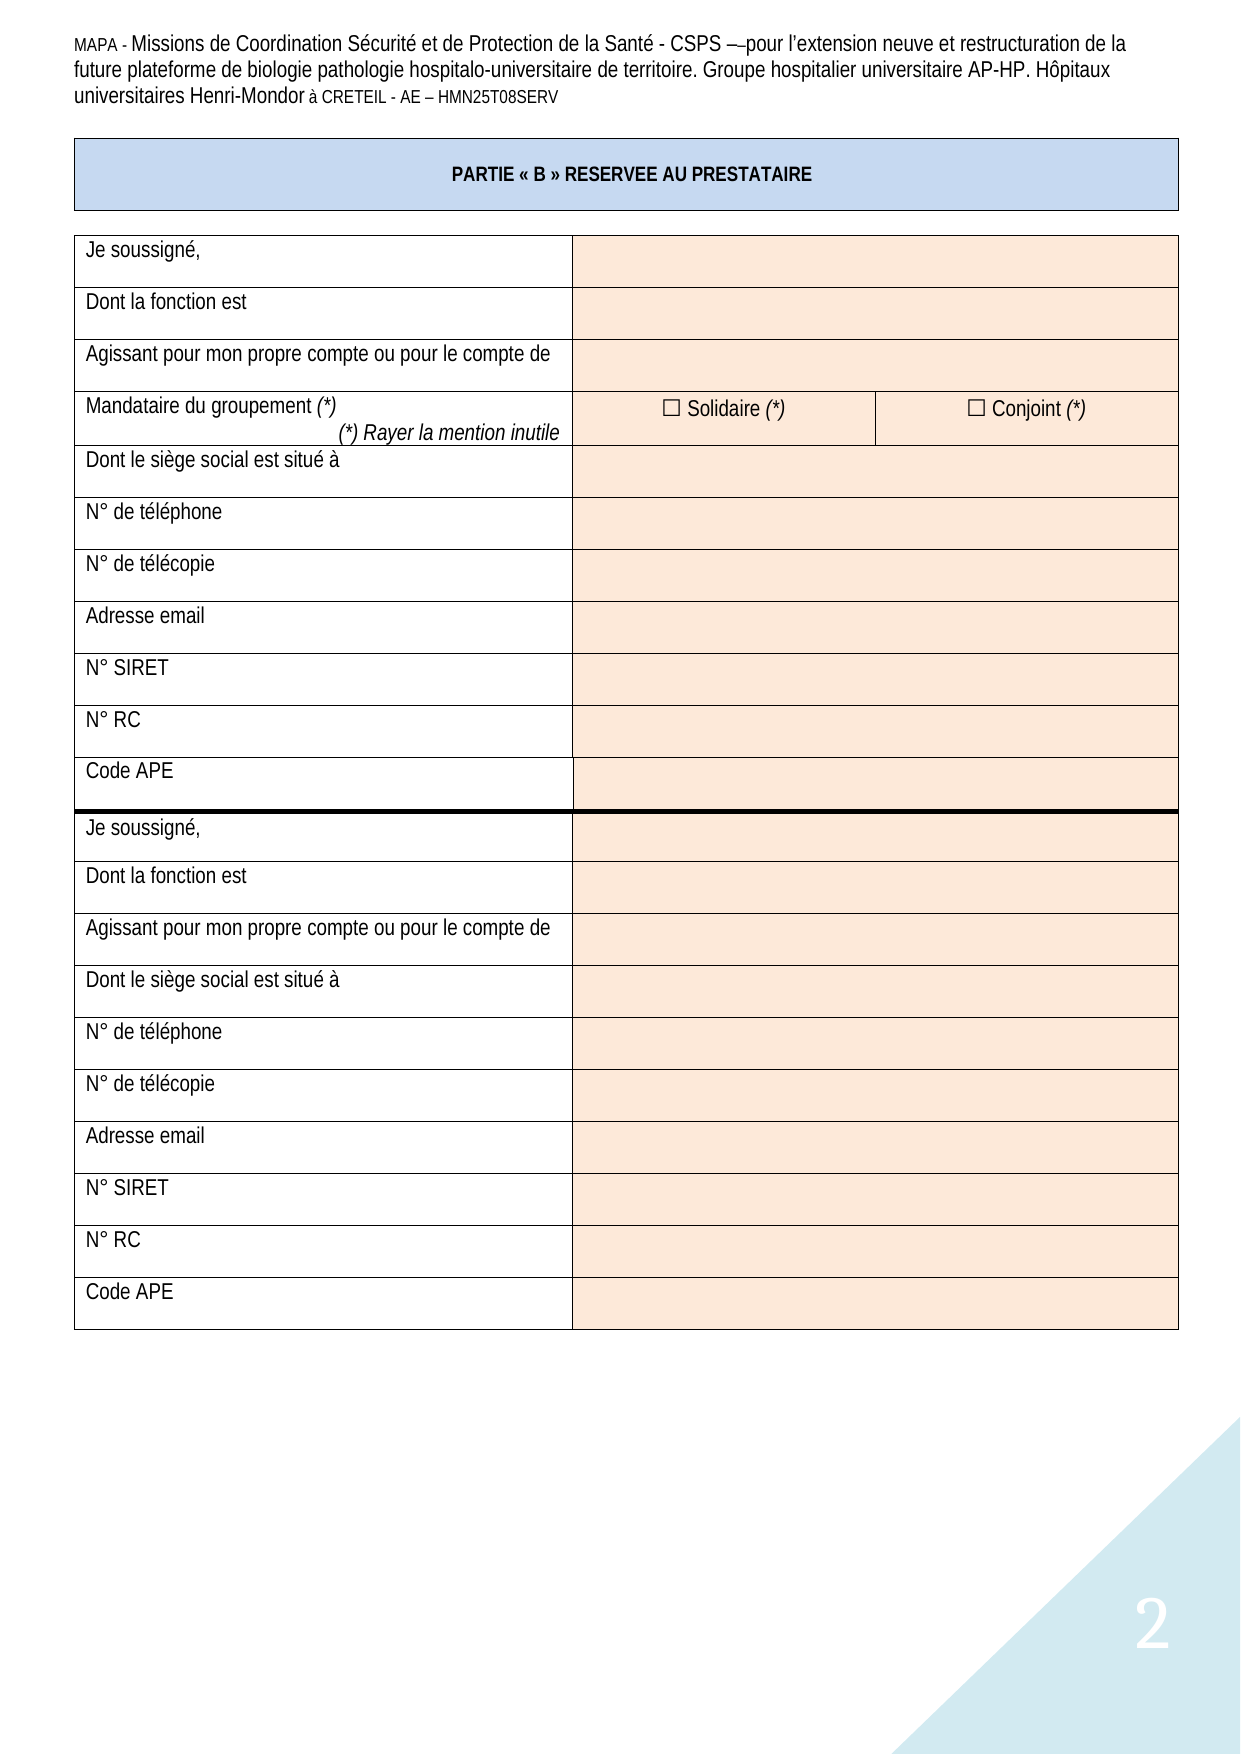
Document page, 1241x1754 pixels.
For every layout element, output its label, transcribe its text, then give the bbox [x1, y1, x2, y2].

table_cell [573, 862, 1178, 913]
table_cell Adresse email [75, 602, 572, 653]
table_cell N° de téléphone [75, 1018, 572, 1069]
table_cell [573, 654, 1178, 705]
table_cell Agissant pour mon propre compte ou pour le compte de [75, 914, 572, 965]
table_cell N° RC [75, 706, 572, 757]
table_cell [573, 814, 1178, 861]
table_cell Solidaire (*) [573, 392, 875, 445]
table_cell [573, 706, 1178, 757]
table_cell [573, 288, 1178, 339]
table_header [573, 236, 1178, 287]
table_cell N° de télécopie [75, 550, 572, 601]
table_cell Conjoint (*) [876, 392, 1178, 445]
table_cell N° de téléphone [75, 498, 572, 549]
table_cell N° RC [75, 1226, 572, 1277]
table_cell Code APE [75, 758, 573, 809]
table_cell Adresse email [75, 1122, 572, 1173]
table_cell [573, 1070, 1178, 1121]
table_cell [573, 498, 1178, 549]
table_cell [573, 966, 1178, 1017]
table_cell Dont le siège social est situé à [75, 966, 572, 1017]
table_cell Mandataire du groupement (*) (*) Rayer la mention inutile [75, 392, 572, 445]
table_cell N° de télécopie [75, 1070, 572, 1121]
table_cell [573, 602, 1178, 653]
table_cell Dont la fonction est [75, 288, 572, 339]
table_cell [573, 1174, 1178, 1225]
table_cell [573, 446, 1178, 497]
table_cell [573, 1018, 1178, 1069]
table_cell [573, 1278, 1178, 1329]
table_cell Dont le siège social est situé à [75, 446, 572, 497]
table_cell [573, 1226, 1178, 1277]
table_header PARTIE « B » RESERVEE AU PRESTATAIRE [75, 139, 1178, 210]
table_cell N° SIRET [75, 654, 572, 705]
table_header Je soussigné, [75, 236, 572, 287]
table_cell Code APE [75, 1278, 572, 1329]
table_cell [574, 758, 1178, 809]
table_cell [573, 1122, 1178, 1173]
table_cell [573, 550, 1178, 601]
table_cell Agissant pour mon propre compte ou pour le compte de [75, 340, 572, 391]
table_cell [573, 914, 1178, 965]
table_cell Je soussigné, [75, 814, 572, 861]
table_cell N° SIRET [75, 1174, 572, 1225]
table_cell [573, 340, 1178, 391]
table_cell Dont la fonction est [75, 862, 572, 913]
